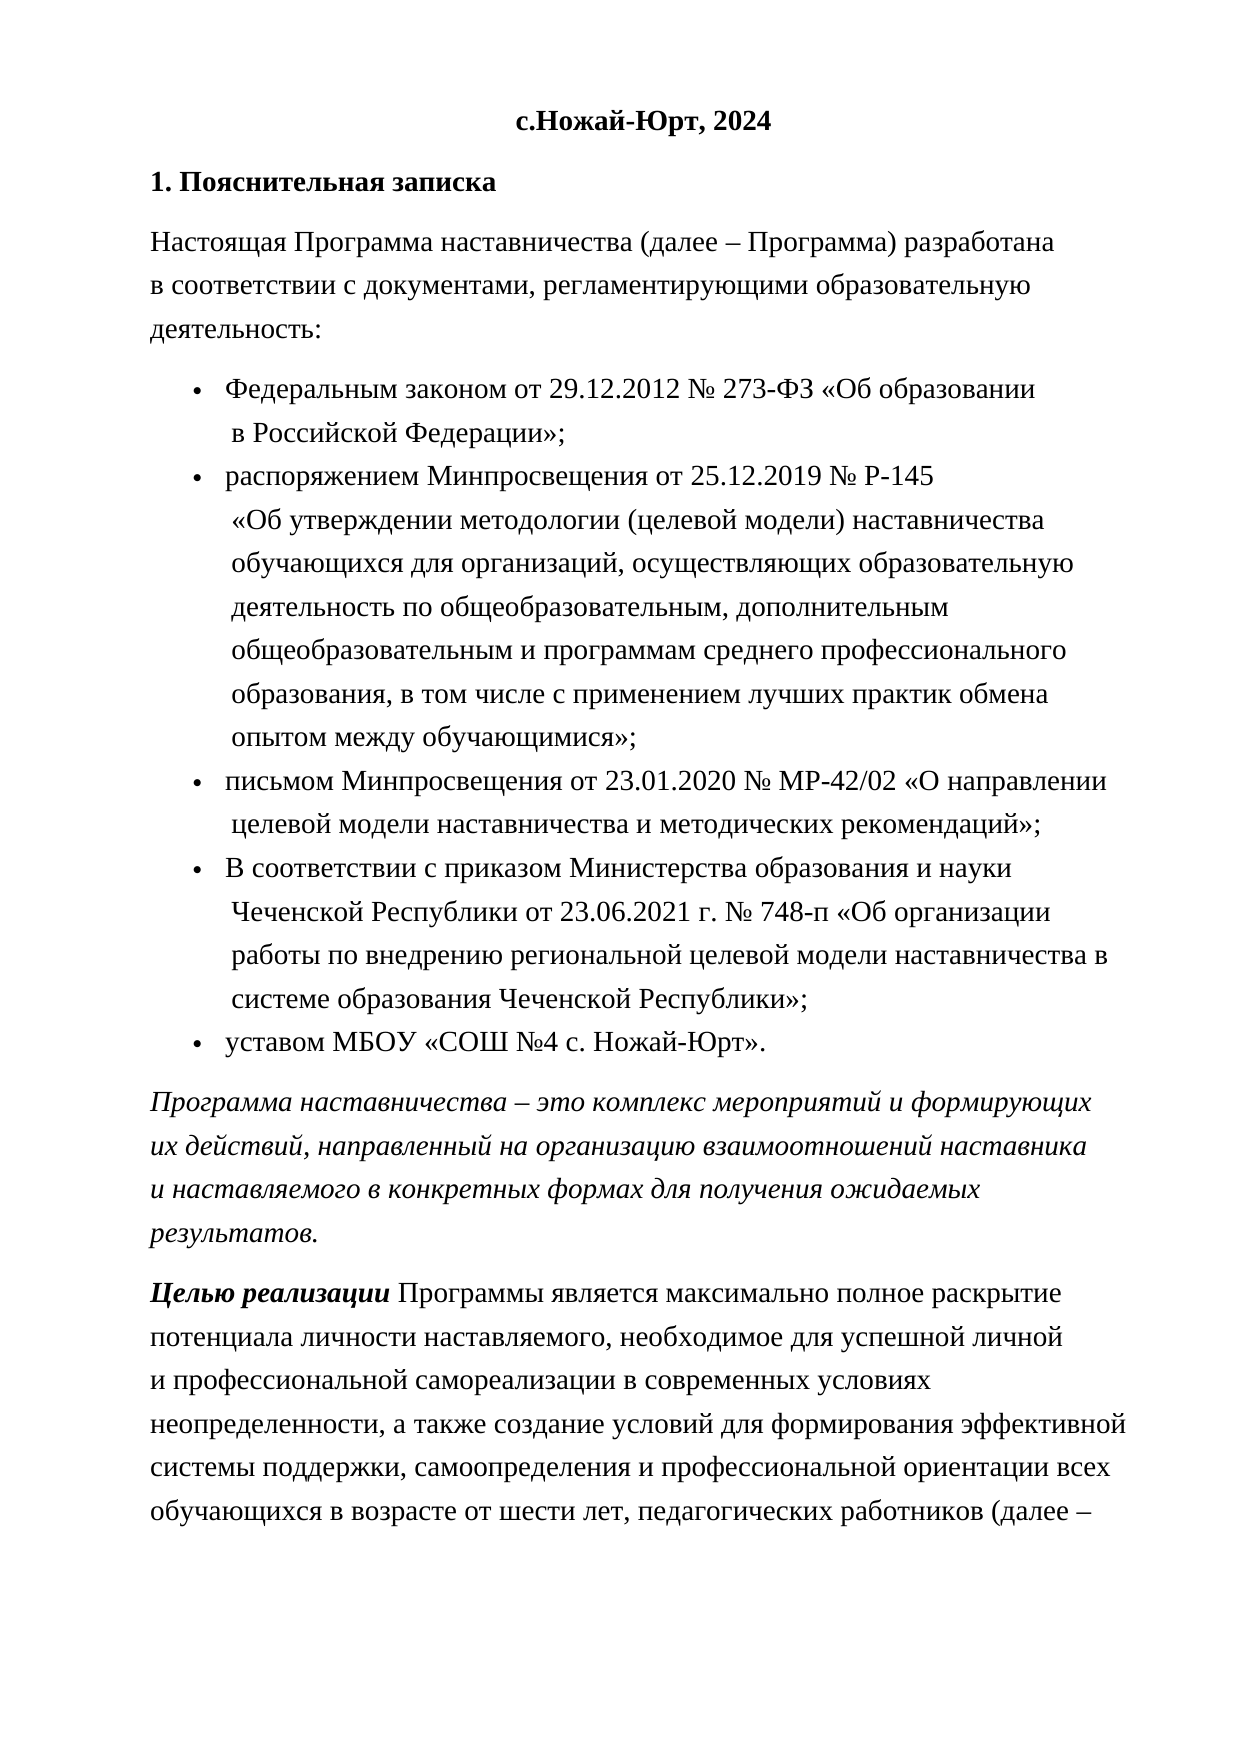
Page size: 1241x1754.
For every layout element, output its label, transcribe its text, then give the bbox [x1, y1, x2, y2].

text «Нажин- Юьртан №4 йолу йуккъера йукъардешаран ишкол» [150, 103, 1137, 137]
list письмом Минпросвещения от 23.01.2020 № МР-42/02 «О направлении целевой модели наставничества и методических рекомендаций»; [194, 1489, 1118, 1566]
text (МБЙХЬ «Нажин-Юьртан ЙЙИ №4») [125, 147, 1137, 181]
text с.Ножай-Юрт, 2024 [150, 612, 1137, 646]
list Федеральным законом от 29.12.2012 № 273-ФЗ «Об образовании в Российской Федерации»; [194, 923, 1118, 1044]
text 1. Пояснительная записка [150, 672, 1137, 706]
table_header СОГЛАСОВАНО Педагогическим советом МБОУ «СОШ №4 с.Ножай-Юрт» протокол от 26.08.2024 № 1 [149, 234, 571, 431]
table_header УТВЕРЖДАЮ Директор (МБОУ «СОШ №4 с.Ножай-Юрт») ___________________ З.Ш. Зелимханова Приказ от 02.09.2024 г. №60-п [571, 234, 1136, 431]
text Настоящая Программа наставничества (далее – Программа) разработана в соответствии с документами, регламентирующими образовательную деятельность: [150, 732, 1137, 897]
list распоряжением Минпросвещения от 25.12.2019 № Р-145 «Об утверждении методологии (целевой модели) наставничества обучающихся для организаций, осуществляющих образовательную деятельность по общеобразовательным, дополнительным общеобразовательным и программам среднего профессионального образования, в том числе с применением лучших практик обмена опытом между обучающимися»; [194, 1054, 1118, 1479]
